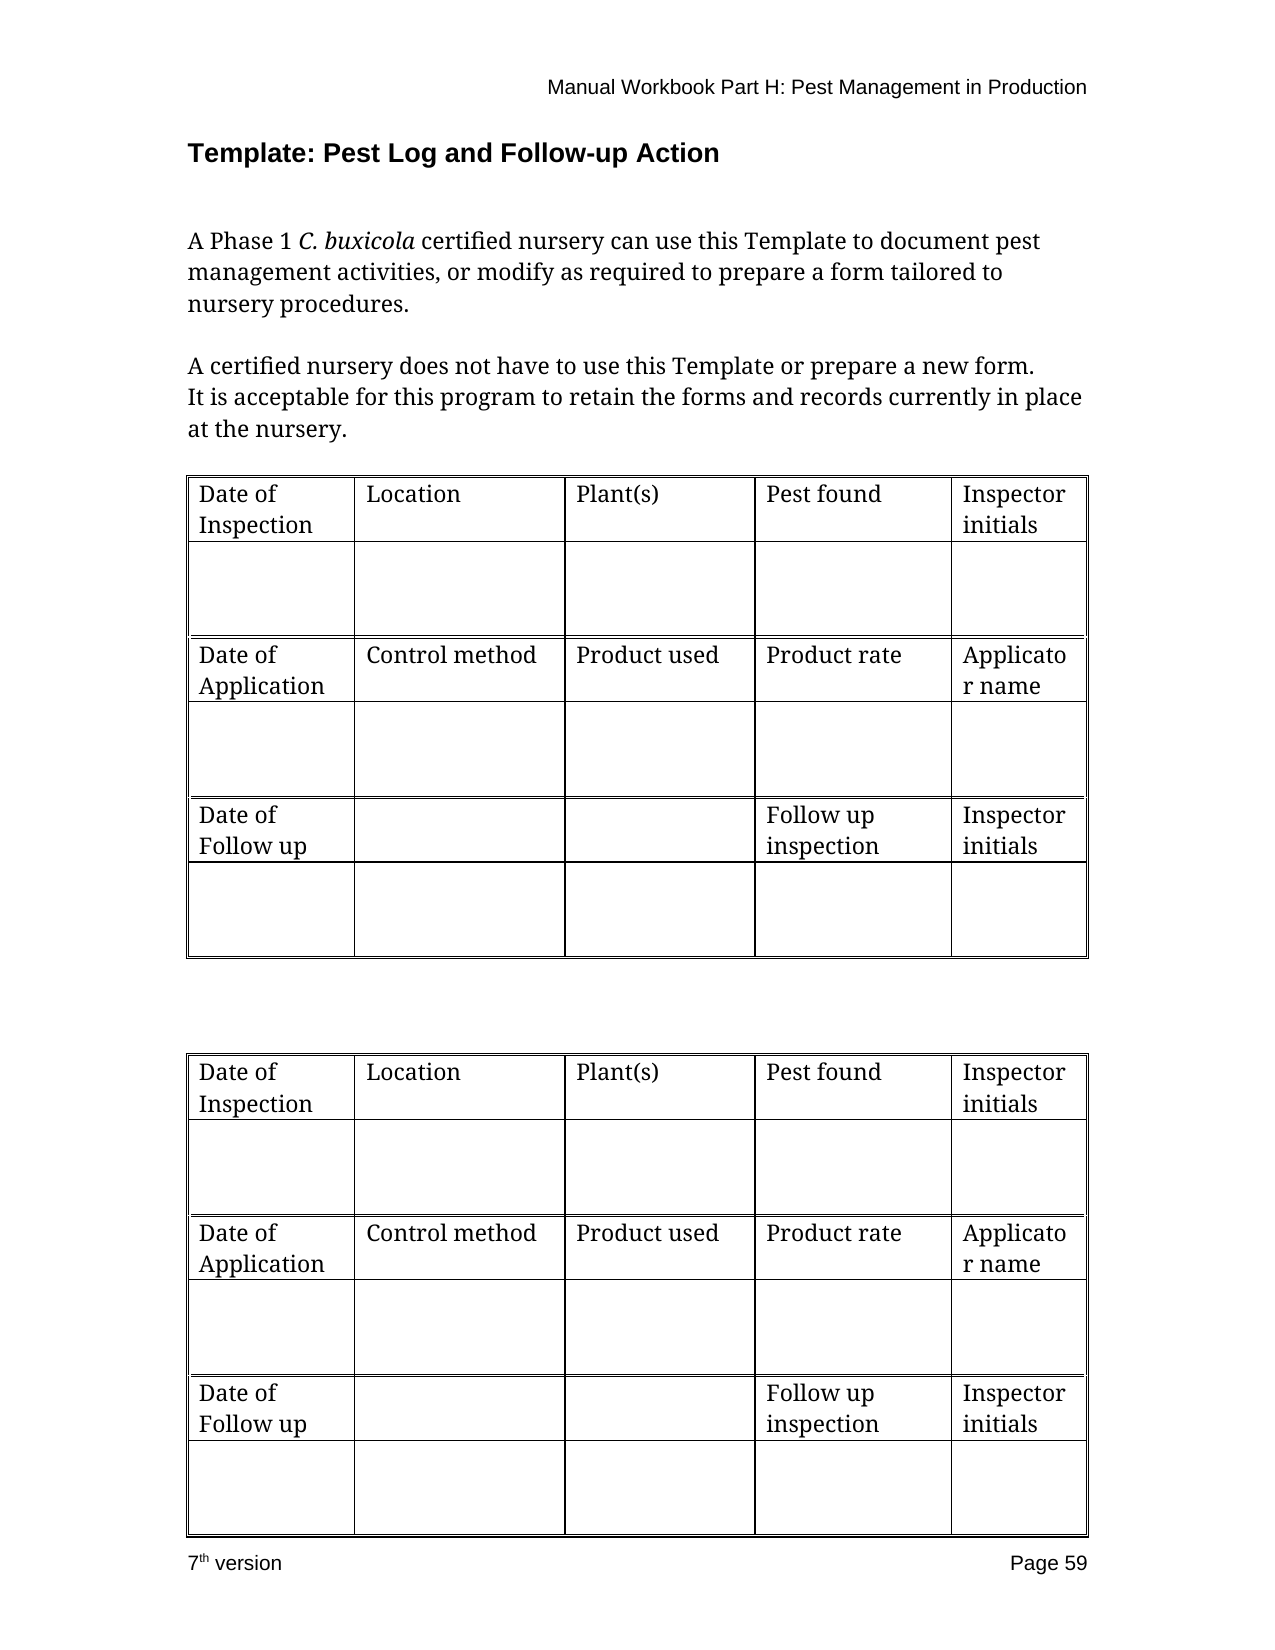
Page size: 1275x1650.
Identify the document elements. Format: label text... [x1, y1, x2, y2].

table_cell [566, 1280, 754, 1374]
table_cell [566, 542, 754, 635]
table_cell [566, 1441, 754, 1534]
table_cell [566, 799, 754, 861]
table_cell [566, 702, 754, 796]
table_cell [355, 1120, 564, 1213]
table_cell Date of Application [189, 1214, 354, 1279]
table_cell [189, 702, 354, 796]
table_header Date of Inspection [189, 478, 354, 541]
subtitle Template: Pest Log and Follow-up Action [187, 137, 1087, 169]
table_cell [756, 702, 951, 796]
table_cell [189, 1441, 354, 1534]
table_cell Date of Follow up [189, 796, 354, 861]
table_cell Date of Application [188, 635, 354, 701]
table_cell Inspector initials [952, 1374, 1087, 1439]
table_header Location [355, 478, 564, 541]
table_cell [756, 1441, 951, 1534]
table_cell Product used [566, 1217, 754, 1279]
table_cell [756, 863, 951, 956]
table_cell [189, 1280, 354, 1374]
table_cell Product rate [756, 639, 951, 701]
table_cell [355, 702, 564, 796]
table_cell [756, 542, 951, 635]
table_cell [189, 1120, 354, 1213]
table_cell [355, 542, 564, 635]
table_header Location [355, 1056, 564, 1119]
table_cell [189, 863, 354, 956]
table_header Date of Inspection [189, 1056, 354, 1119]
table_cell Product rate [756, 1217, 951, 1279]
table_cell [566, 1120, 754, 1213]
table_cell Follow up inspection [756, 1377, 951, 1439]
table_cell [355, 799, 564, 861]
table_header Pest found [756, 478, 951, 541]
table_cell [952, 542, 1086, 635]
table_cell [355, 863, 564, 956]
table_cell Applicator name [952, 635, 1087, 701]
table_cell [355, 1441, 564, 1534]
table_cell Follow up inspection [756, 799, 951, 861]
table_cell [355, 1377, 564, 1439]
table_cell [355, 1280, 564, 1374]
table_cell Inspector initials [952, 796, 1086, 861]
text A certified nursery does not have to use this Template or prepare a new form. It is acceptable for this program to retain the forms and records currently in place at the nursery. [187, 350, 1087, 444]
table_header Pest found [756, 1056, 951, 1119]
table_header Inspector initials [952, 1056, 1086, 1119]
table_cell [952, 1120, 1086, 1213]
table_header Plant(s) [566, 1056, 754, 1119]
table_header Inspector initials [952, 478, 1086, 541]
table_cell Product used [566, 639, 754, 701]
table_cell [952, 1441, 1086, 1534]
table_cell [952, 1280, 1086, 1374]
text A Phase 1 C. buxicola certified nursery can use this Template to document pest management activities, or modify as required to prepare a form tailored to nursery procedures. [187, 225, 1087, 319]
table_cell [756, 1120, 951, 1213]
table_cell [756, 1280, 951, 1374]
table_cell [566, 1377, 754, 1439]
table_cell Applicator name [952, 1214, 1086, 1279]
table_cell [952, 863, 1086, 956]
table_cell [189, 542, 354, 635]
table_cell Date of Follow up [188, 1374, 354, 1439]
table_cell Control method [355, 1217, 564, 1279]
table_header Plant(s) [566, 478, 754, 541]
table_cell Control method [355, 639, 564, 701]
table_cell [566, 863, 754, 956]
table_cell [952, 702, 1086, 796]
